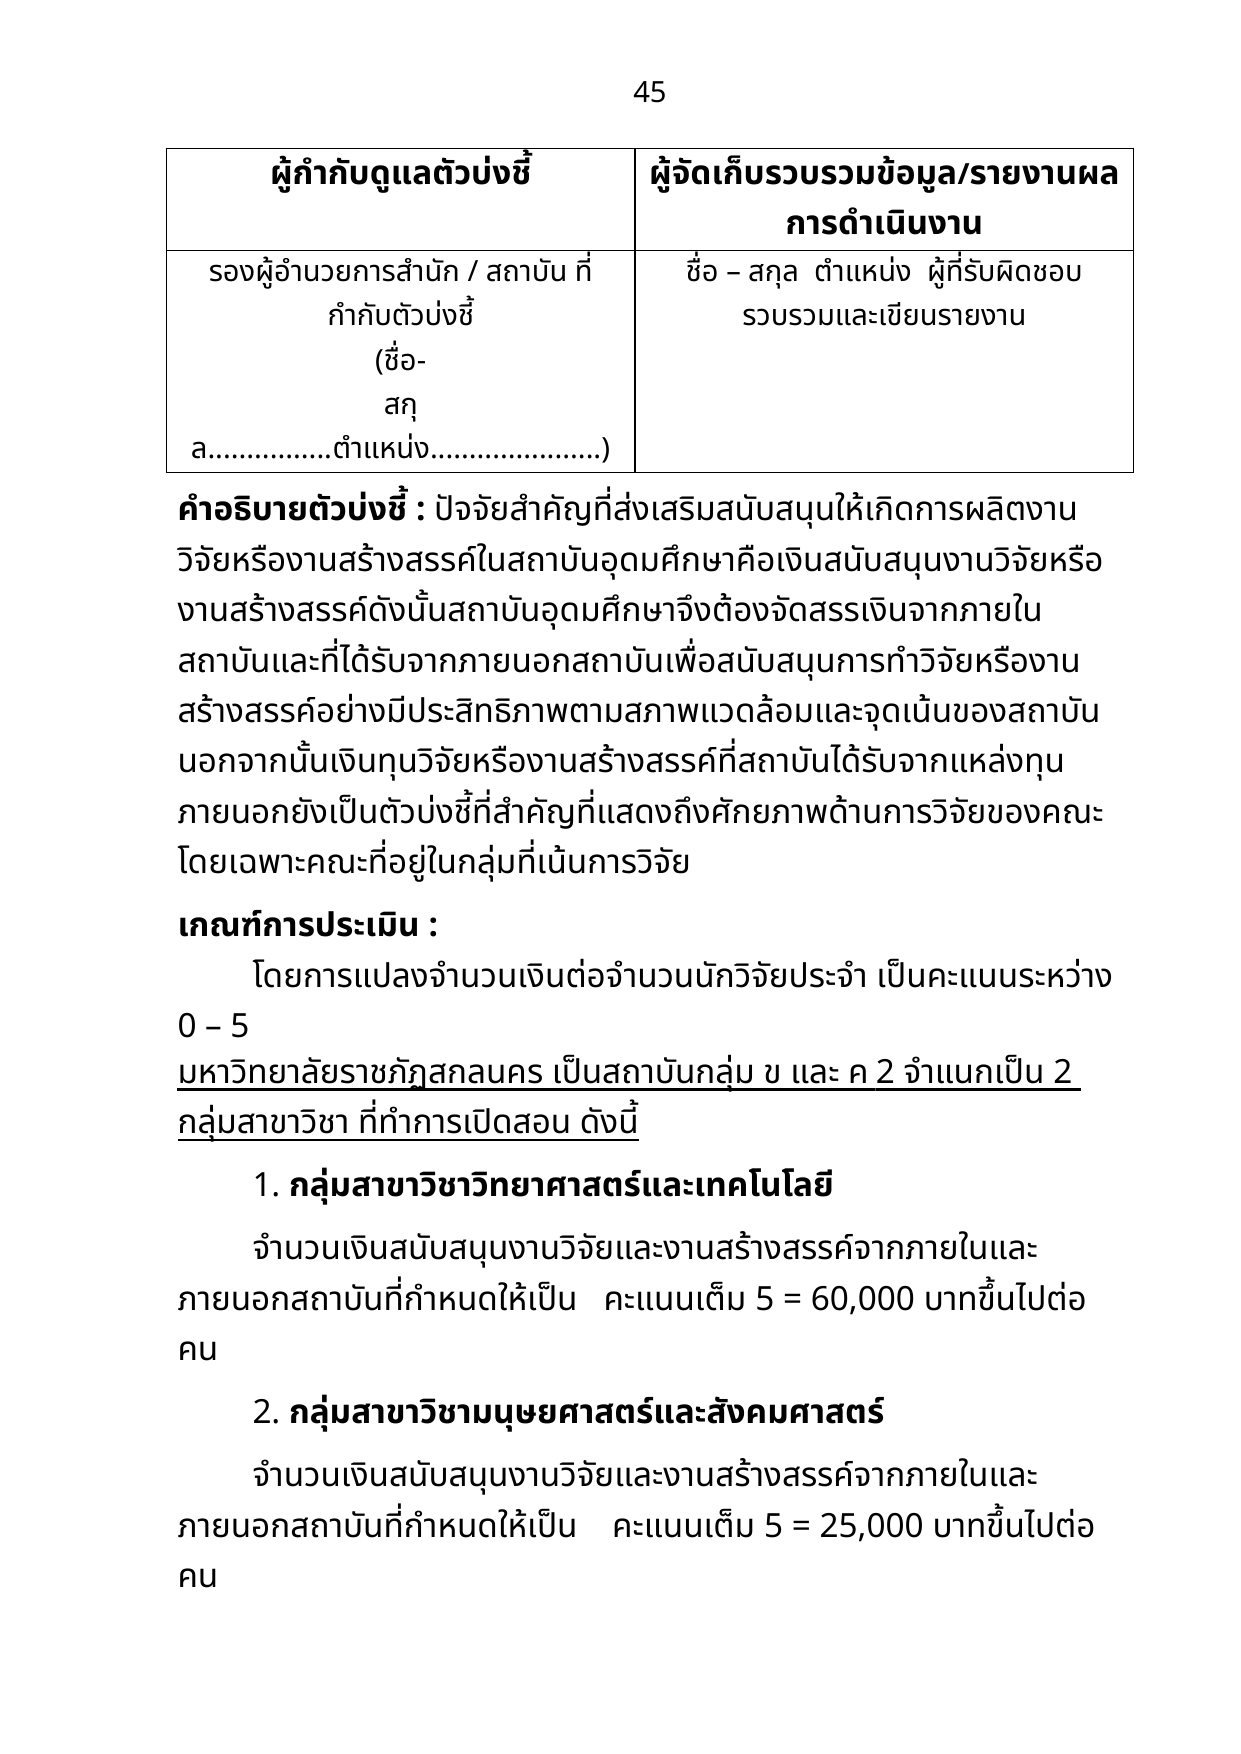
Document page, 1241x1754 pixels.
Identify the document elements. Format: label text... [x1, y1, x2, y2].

text 1. กลุ่มสาขาวิชาวิทยาศาสตร์และเทคโนโลยี [177, 1161, 1122, 1212]
table_cell รองผู้อำนวยการสำนัก / สถาบัน ที่กำกับตัวบ่งชี้ (ชื่อ- สกุล................ตำแหน่ง......................) [167, 251, 634, 472]
table_cell ชื่อ – สกุล ตำแหน่ง ผู้ที่รับผิดชอบรวบรวมและเขียนรายงาน [636, 251, 1133, 472]
text 2. กลุ่มสาขาวิชามนุษยศาสตร์และสังคมศาสตร์ [177, 1388, 1122, 1439]
text คำอธิบายตัวบ่งชี้ : ปัจจัยสำคัญที่ส่งเสริมสนับสนุนให้เกิดการผลิตงานวิจัยหรืองานสร้างสรรค์ในสถาบันอุดมศึกษาคือเงินสนับสนุนงานวิจัยหรืองานสร้างสรรค์ดังนั้นสถาบันอุดมศึกษาจึงต้องจัดสรรเงินจากภายในสถาบันและที่ได้รับจากภายนอกสถาบันเพื่อสนับสนุนการทำวิจัยหรืองานสร้างสรรค์อย่างมีประสิทธิภาพตามสภาพแวดล้อมและจุดเน้นของสถาบัน นอกจากนั้นเงินทุนวิจัยหรืองานสร้างสรรค์ที่สถาบันได้รับจากแหล่งทุนภายนอกยังเป็นตัวบ่งชี้ที่สำคัญที่แสดงถึงศักยภาพด้านการวิจัยของคณะโดยเฉพาะคณะที่อยู่ในกลุ่มที่เน้นการวิจัย [177, 485, 1122, 889]
text มหาวิทยาลัยราชภัฏสกลนคร เป็นสถาบันกลุ่ม ข และ ค2 จำแนกเป็น 2 กลุ่มสาขาวิชา ที่ทำการเปิดสอน ดังนี้ [177, 1048, 1122, 1149]
table_header ผู้กำกับดูแลตัวบ่งชี้ [167, 149, 634, 249]
text เกณฑ์การประเมิน : [177, 901, 1122, 952]
table_header ผู้จัดเก็บรวบรวมข้อมูล/รายงานผลการดำเนินงาน [636, 149, 1133, 249]
text จำนวนเงินสนับสนุนงานวิจัยและงานสร้างสรรค์จากภายในและภายนอกสถาบันที่กำหนดให้เป็น คะแนนเต็ม 5 = 25,000 บาทขึ้นไปต่อคน [177, 1451, 1122, 1603]
text โดยการแปลงจำนวนเงินต่อจำนวนนักวิจัยประจำ เป็นคะแนนระหว่าง 0 – 5 [177, 952, 1122, 1048]
text จำนวนเงินสนับสนุนงานวิจัยและงานสร้างสรรค์จากภายในและภายนอกสถาบันที่กำหนดให้เป็น คะแนนเต็ม 5 = 60,000 บาทขึ้นไปต่อคน [177, 1224, 1122, 1376]
